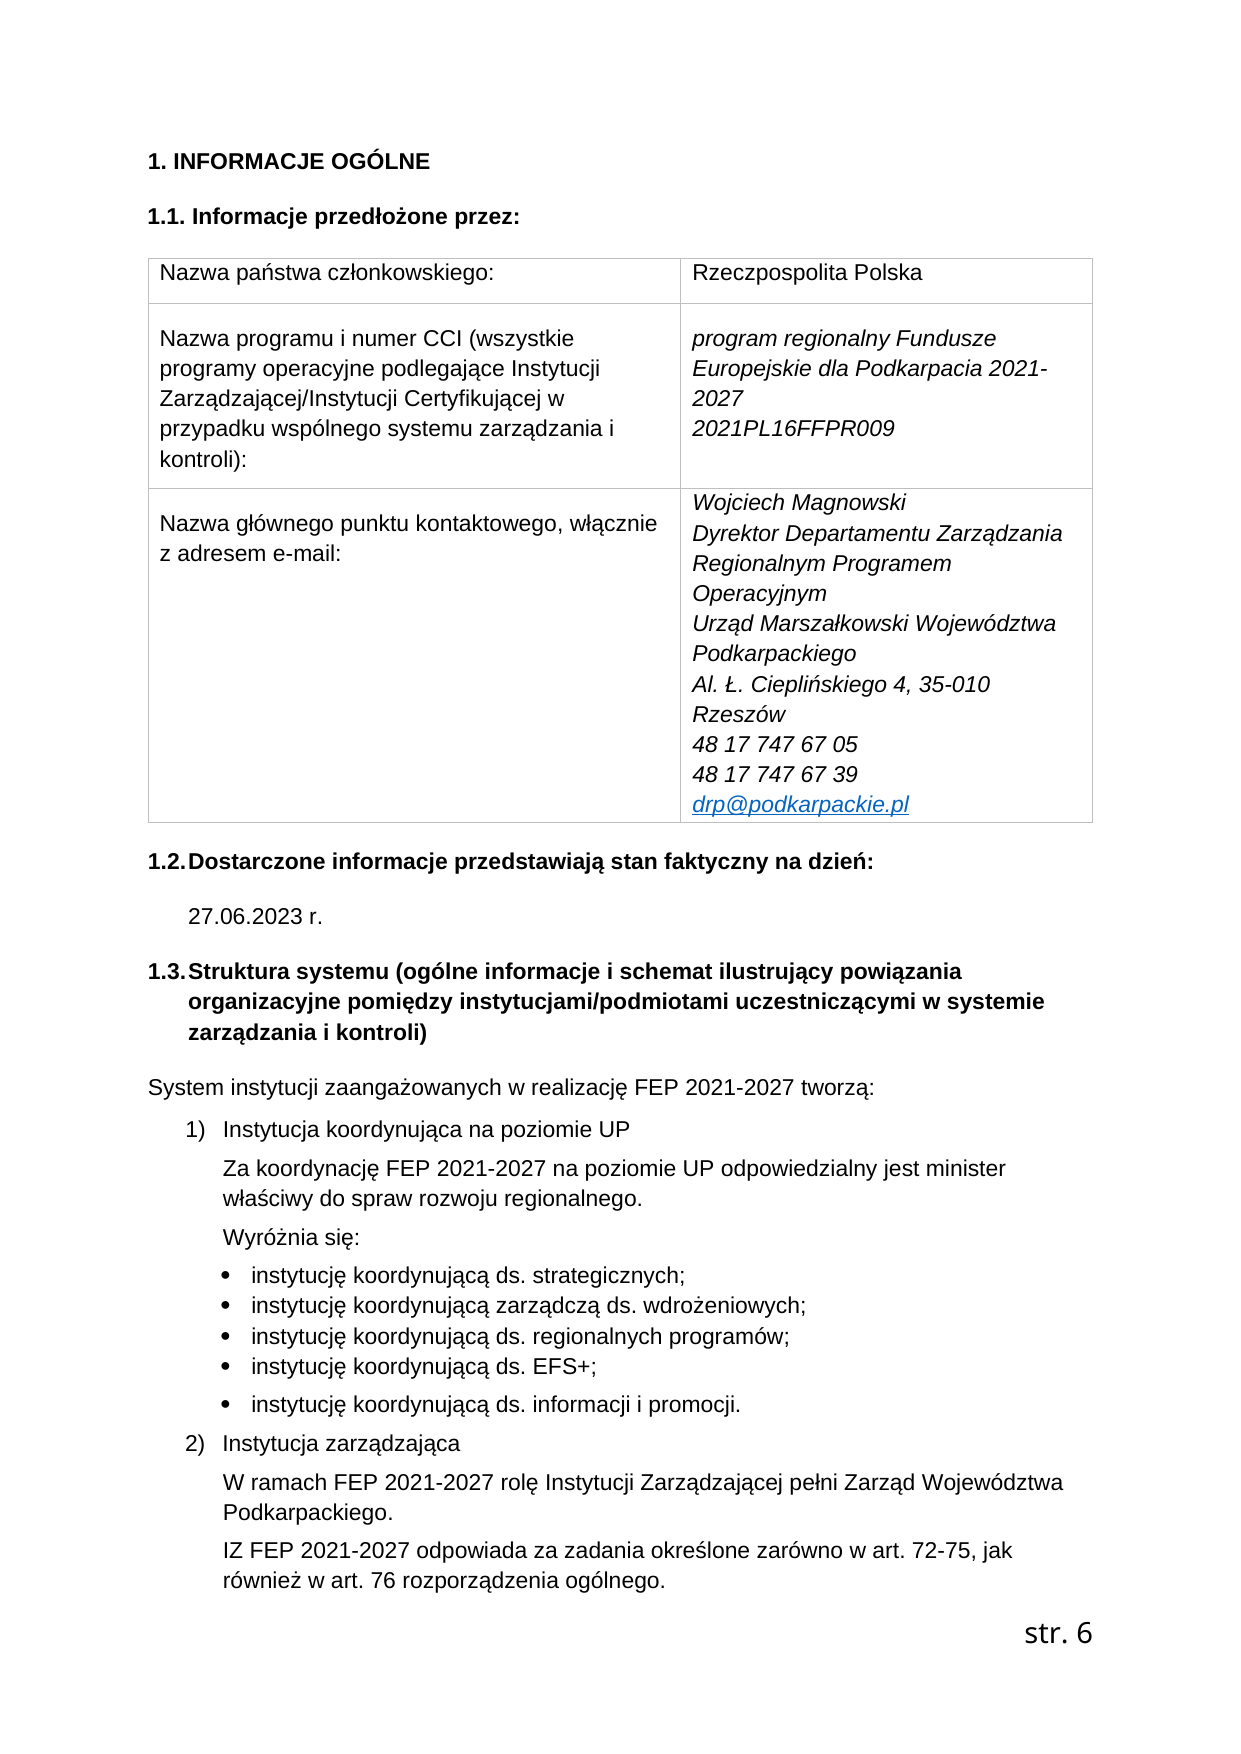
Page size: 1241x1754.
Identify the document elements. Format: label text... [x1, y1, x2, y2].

list Informacje przedłożone przez: [147, 203, 1093, 229]
text Wyróżnia się: [223, 1224, 1093, 1250]
list Dostarczone informacje przedstawiają stan faktyczny na dzień: [148, 848, 1093, 874]
list Instytucja koordynująca na poziomie UP [185, 1116, 1093, 1143]
text 27.06.2023 r. [188, 903, 1093, 929]
table_cell Wojciech Magnowski Dyrektor Departamentu Zarządzania Regionalnym Programem Operacyjnym Urząd Marszałkowski Województwa Podkarpackiego Al. Ł. Cieplińskiego 4, 35-010 Rzeszów 48 17 747 67 05 48 17 747 67 39 drp@podkarpackie.pl [681, 489, 1092, 822]
table_cell Nazwa programu i numer CCI (wszystkie programy operacyjne podlegające Instytucji Zarządzającej/Instytucji Certyfikującej w przypadku wspólnego systemu zarządzania i kontroli): [149, 304, 680, 488]
list instytucję koordynującą ds. strategicznych; [221, 1262, 1093, 1289]
table_header Nazwa państwa członkowskiego: [149, 259, 680, 303]
text System instytucji zaangażowanych w realizację FEP 2021-2027 tworzą: [148, 1074, 1093, 1100]
table_header Rzeczpospolita Polska [681, 259, 1092, 303]
list instytucję koordynującą ds. informacji i promocji. [221, 1391, 1093, 1418]
text W ramach FEP 2021-2027 rolę Instytucji Zarządzającej pełni Zarząd Województwa Podkarpackiego. [223, 1468, 1093, 1525]
list Instytucja zarządzająca [185, 1430, 1093, 1456]
text Za koordynację FEP 2021-2027 na poziomie UP odpowiedzialny jest minister właściwy do spraw rozwoju regionalnego. [223, 1155, 1093, 1212]
table_cell program regionalny Fundusze Europejskie dla Podkarpacia 2021-2027 2021PL16FFPR009 [681, 304, 1092, 488]
list instytucję koordynującą ds. regionalnych programów; [221, 1323, 1093, 1349]
list instytucję koordynującą ds. EFS+; [221, 1353, 1093, 1379]
table_cell Nazwa głównego punktu kontaktowego, włącznie z adresem e-mail: [149, 489, 680, 822]
list instytucję koordynującą zarządczą ds. wdrożeniowych; [221, 1292, 1093, 1319]
text IZ FEP 2021-2027 odpowiada za zadania określone zarówno w art. 72-75, jak również w art. 76 rozporządzenia ogólnego. [223, 1537, 1093, 1594]
text 1. INFORMACJE OGÓLNE [148, 148, 1093, 174]
list Struktura systemu (ogólne informacje i schemat ilustrujący powiązania organizacyjne pomiędzy instytucjami/podmiotami uczestniczącymi w systemie zarządzania i kontroli) [148, 958, 1093, 1045]
